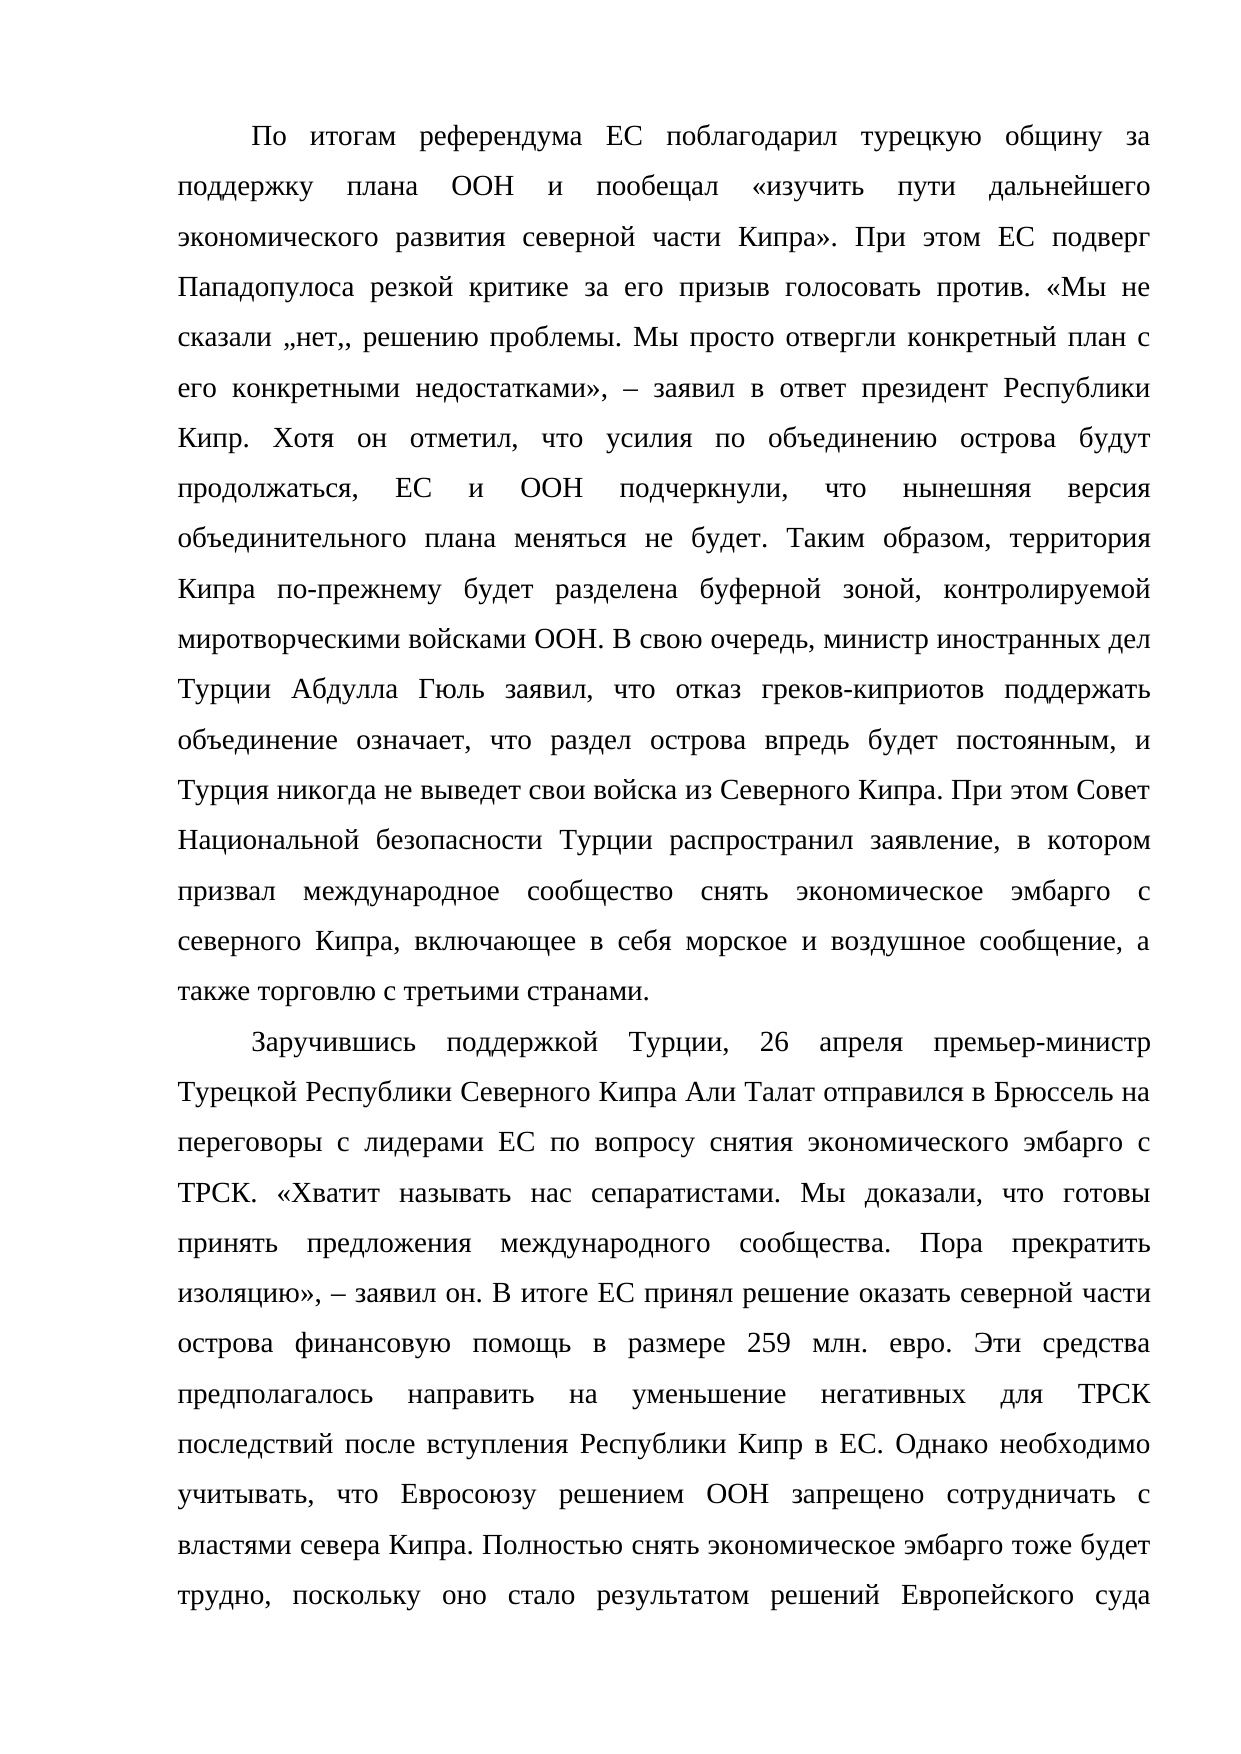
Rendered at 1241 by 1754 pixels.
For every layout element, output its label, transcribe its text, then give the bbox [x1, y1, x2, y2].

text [177, 1024, 1152, 1611]
text По итогам референдума ЕС поблагодарил турецкую общину за поддержку плана ООН и пообещал «изучить пути дальнейшего экономического развития северной части Кипра». При этом ЕС подверг Пападопулоса резкой критике за его призыв голосовать против. «Мы не сказали „нет,, решению проблемы. Мы просто отвергли конкретный план с его конкретными недостатками», – заявил в ответ президент Республики Кипр. Хотя он отметил, что усилия по объединению острова будут продолжаться, ЕС и ООН подчеркнули, что нынешняя версия объединительного плана меняться не будет. Таким образом, территория Кипра по-прежнему будет разделена буферной зоной, контролируемой миротворческими войсками ООН. В свою очередь, министр иностранных дел Турции Абдулла Гюль заявил, что отказ греков-киприотов поддержать объединение означает, что раздел острова впредь будет постоянным, и Турция никогда не выведет свои войска из Северного Кипра. При этом Совет Национальной безопасности Турции распространил заявление, в котором призвал международное сообщество снять экономическое эмбарго с северного Кипра, включающее в себя морское и воздушное сообщение, а также торговлю с третьими странами. [177, 118, 1152, 1007]
